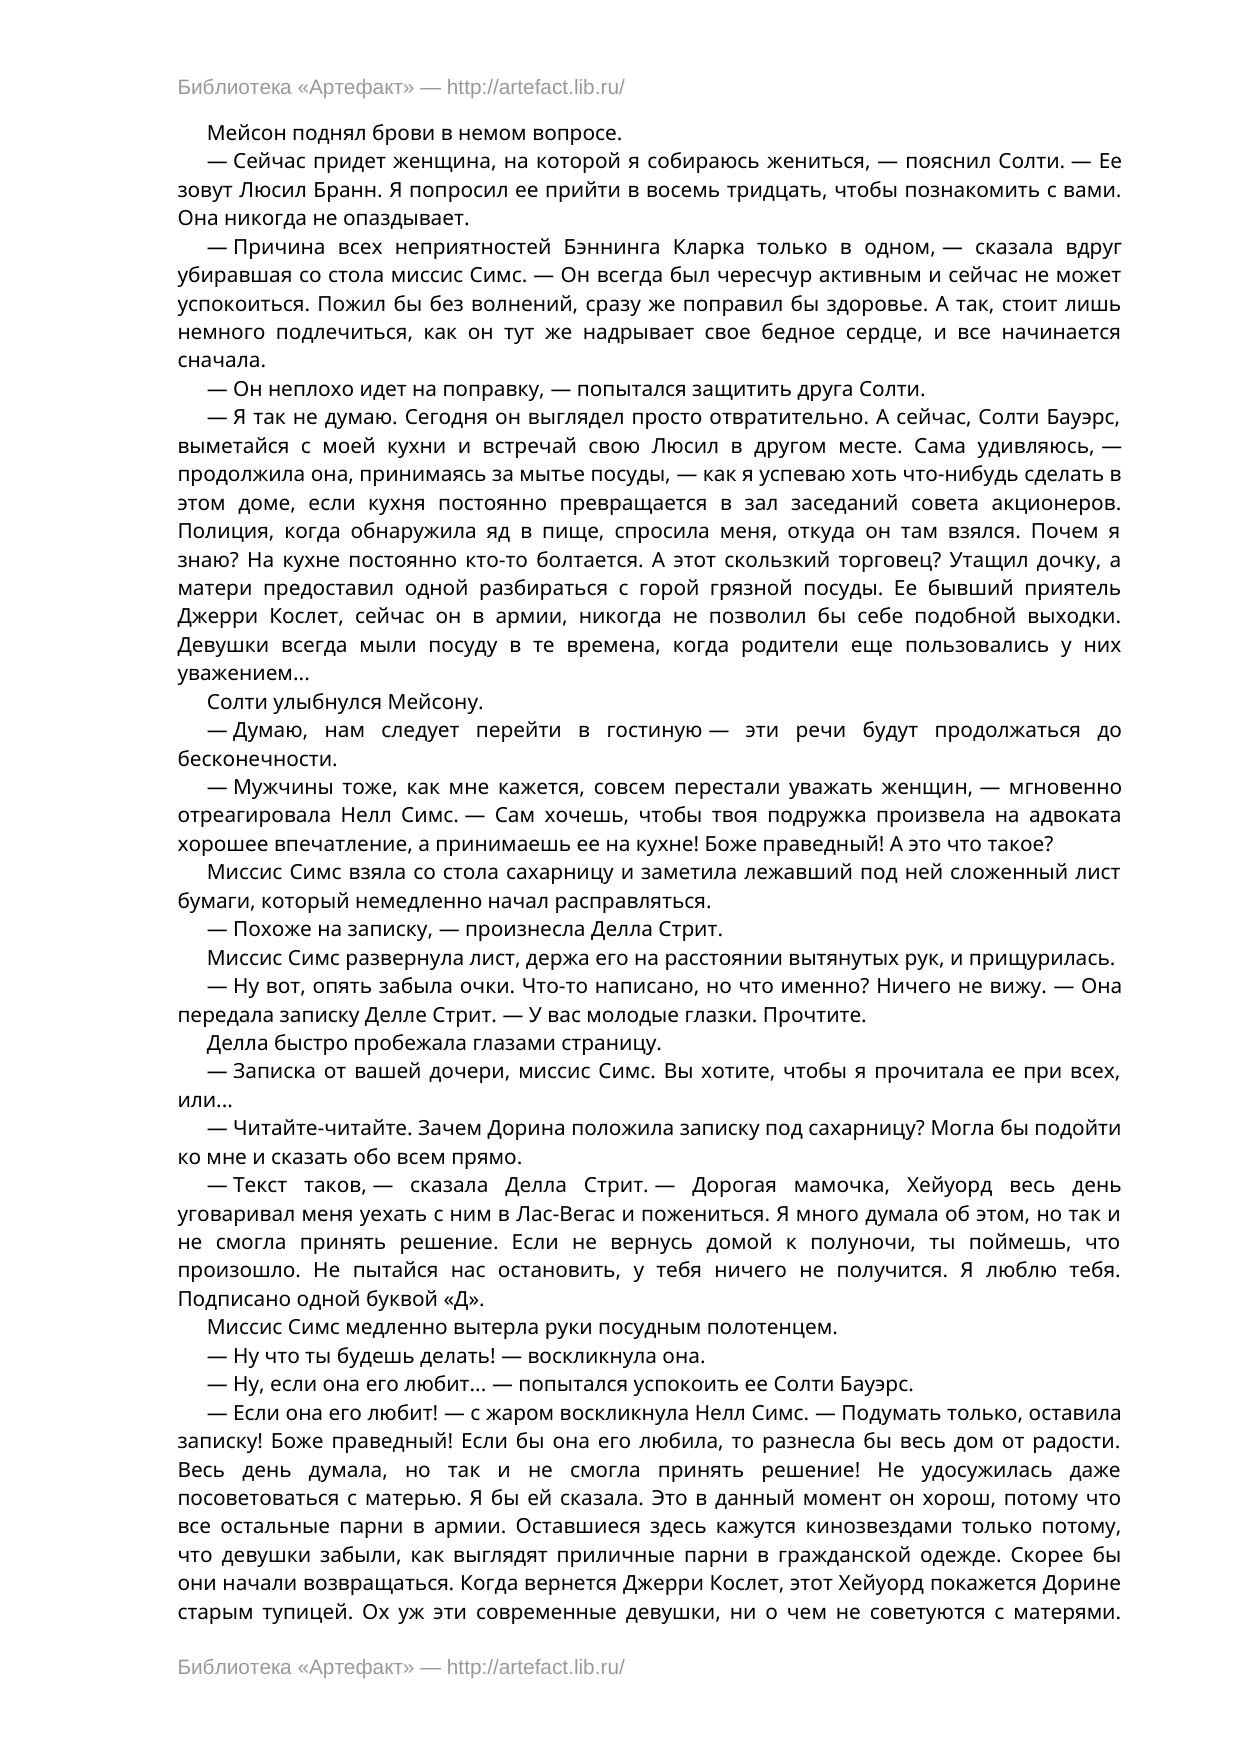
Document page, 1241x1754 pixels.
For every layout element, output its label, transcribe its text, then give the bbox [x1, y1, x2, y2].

text — Записка от вашей дочери, миссис Симс. Вы хотите, чтобы я прочитала ее при всех, или... [177, 1057, 1122, 1113]
text Делла быстро пробежала глазами страницу. [177, 1028, 1122, 1057]
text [177, 1398, 1122, 1625]
text — Мужчины тоже, как мне кажется, совсем перестали уважать женщин, — мгновенно отреагировала Нелл Симс. — Сам хочешь, чтобы твоя подружка произвела на адвоката хорошее впечатление, а принимаешь ее на кухне! Боже праведный! А это что такое? [177, 772, 1122, 857]
text — Ну, если она его любит... — попытался успокоить ее Солти Бауэрс. [177, 1369, 1122, 1398]
text — Ну что ты будешь делать! — воскликнула она. [177, 1341, 1122, 1369]
text — Ну вот, опять забыла очки. Что-то написано, но что именно? Ничего не вижу. — Она передала записку Делле Стрит. — У вас молодые глазки. Прочтите. [177, 971, 1122, 1028]
text — Текст таков, — сказала Делла Стрит. — Дорогая мамочка, Хейуорд весь день уговаривал меня уехать с ним в Лас-Вегас и пожениться. Я много думала об этом, но так и не смогла принять решение. Если не вернусь домой к полуночи, ты поймешь, что произошло. Не пытайся нас остановить, у тебя ничего не получится. Я люблю тебя. Подписано одной буквой «Д». [177, 1170, 1122, 1312]
text — Он неплохо идет на поправку, — попытался защитить друга Солти. [177, 374, 1122, 402]
text — Причина всех неприятностей Бэннинга Кларка только в одном, — сказала вдруг убиравшая со стола миссис Симс. — Он всегда был чересчур активным и сейчас не может успокоиться. Пожил бы без волнений, сразу же поправил бы здоровье. А так, стоит лишь немного подлечиться, как он тут же надрывает свое бедное сердце, и все начинается сначала. [177, 232, 1122, 374]
text — Я так не думаю. Сегодня он выглядел просто отвратительно. А сейчас, Солти Бауэрс, выметайся с моей кухни и встречай свою Люсил в другом месте. Сама удивляюсь, — продолжила она, принимаясь за мытье посуды, — как я успеваю хоть что-нибудь сделать в этом доме, если кухня постоянно превращается в зал заседаний совета акционеров. Полиция, когда обнаружила яд в пище, спросила меня, откуда он там взялся. Почем я знаю? На кухне постоянно кто-то болтается. А этот скользкий торговец? Утащил дочку, а матери предоставил одной разбираться с горой грязной посуды. Ее бывший приятель Джерри Кослет, сейчас он в армии, никогда не позволил бы себе подобной выходки. Девушки всегда мыли посуду в те времена, когда родители еще пользовались у них уважением... [177, 402, 1122, 687]
text Мейсон поднял брови в немом вопросе. [177, 118, 1122, 147]
text — Похоже на записку, — произнесла Делла Стрит. [177, 914, 1122, 943]
text — Думаю, нам следует перейти в гостиную — эти речи будут продолжаться до бесконечности. [177, 715, 1122, 772]
text Миссис Симс развернула лист, держа его на расстоянии вытянутых рук, и прищурилась. [177, 943, 1122, 971]
text Миссис Симс взяла со стола сахарницу и заметила лежавший под ней сложенный лист бумаги, который немедленно начал расправляться. [177, 857, 1122, 914]
text Миссис Симс медленно вытерла руки посудным полотенцем. [177, 1312, 1122, 1341]
text — Читайте-читайте. Зачем Дорина положила записку под сахарницу? Могла бы подойти ко мне и сказать обо всем прямо. [177, 1113, 1122, 1170]
text Солти улыбнулся Мейсону. [177, 687, 1122, 715]
text — Сейчас придет женщина, на которой я собираюсь жениться, — пояснил Солти. — Ее зовут Люсил Бранн. Я попросил ее прийти в восемь тридцать, чтобы познакомить с вами. Она никогда не опаздывает. [177, 147, 1122, 232]
